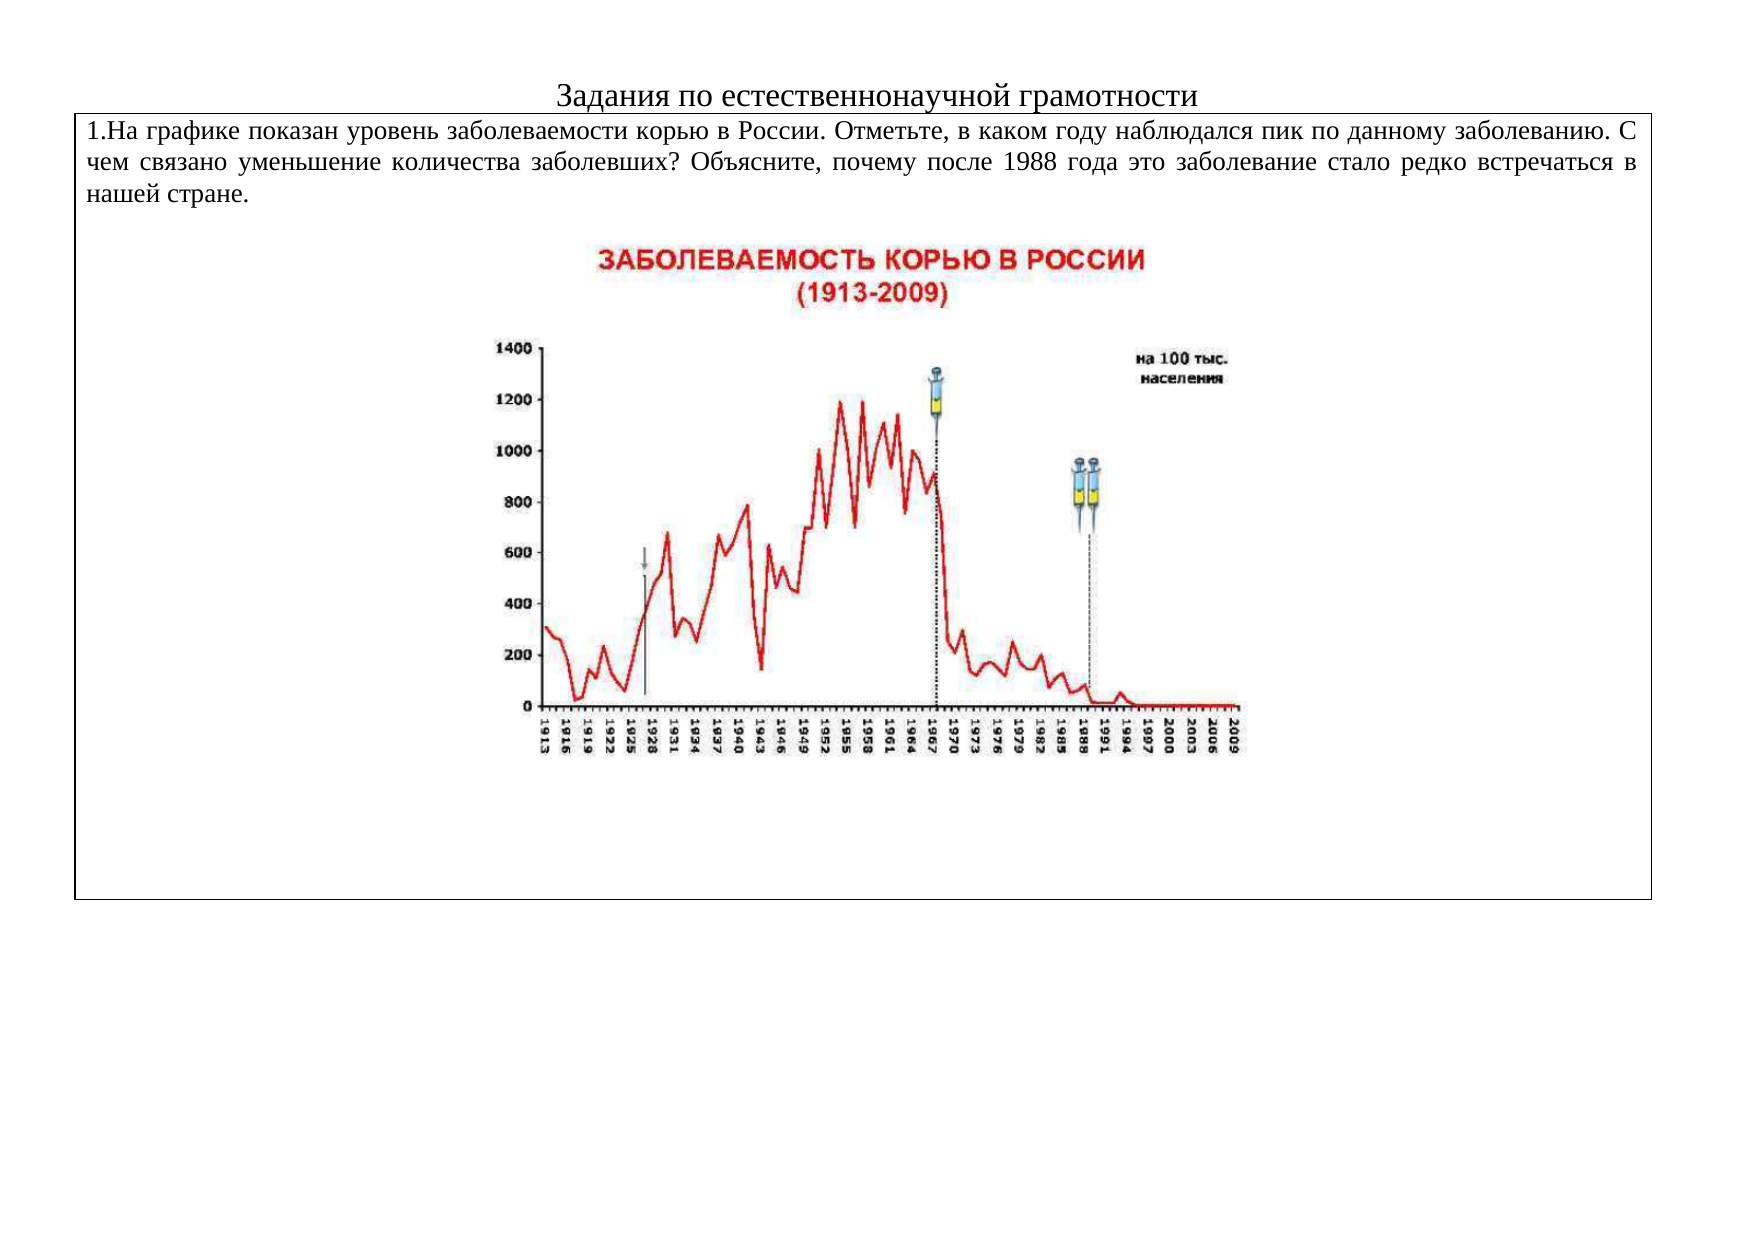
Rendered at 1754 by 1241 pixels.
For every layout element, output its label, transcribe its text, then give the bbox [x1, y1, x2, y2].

picture [476, 236, 1250, 774]
text Задания по естественнонаучной грамотности [75, 75, 1679, 113]
